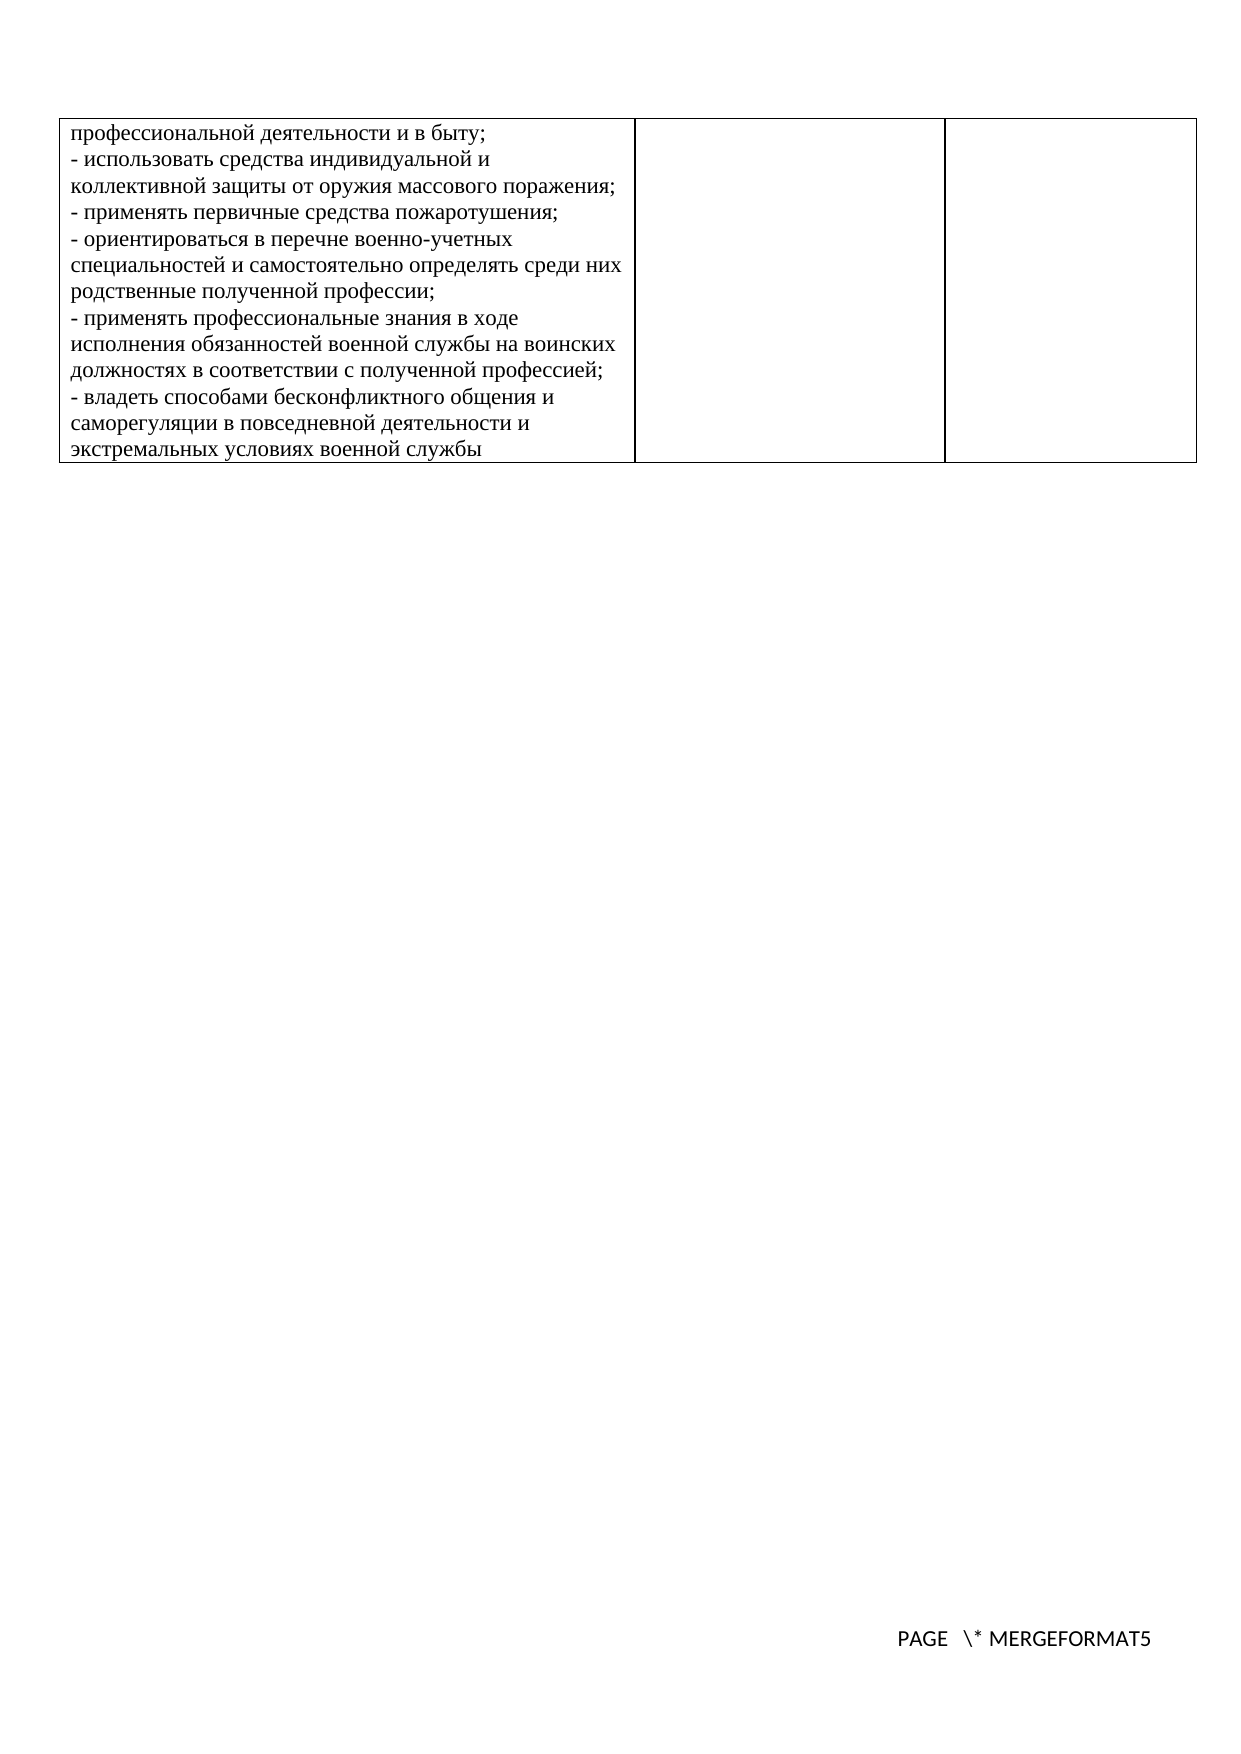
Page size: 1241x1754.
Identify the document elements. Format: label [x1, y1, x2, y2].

table_cell [636, 119, 944, 462]
table_cell [946, 119, 1196, 462]
table_cell [60, 119, 634, 462]
